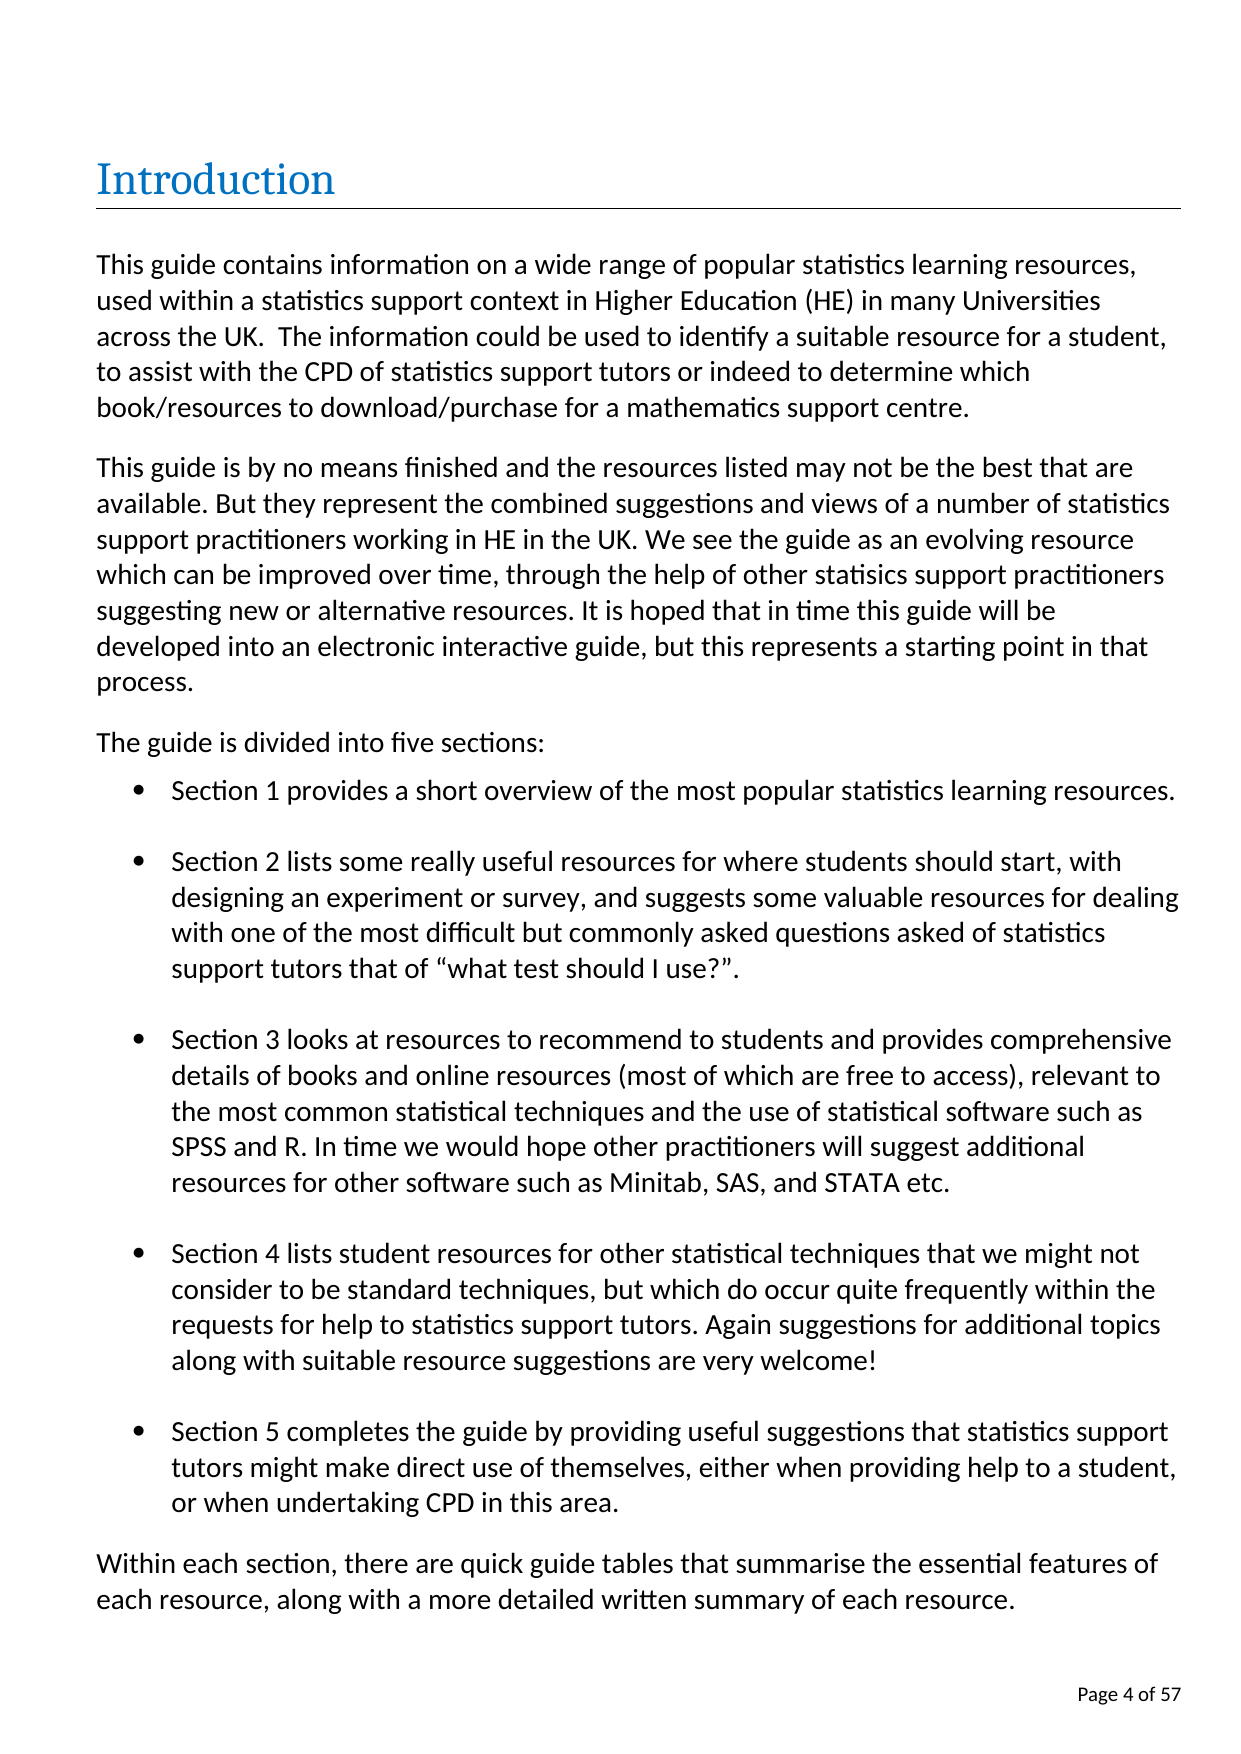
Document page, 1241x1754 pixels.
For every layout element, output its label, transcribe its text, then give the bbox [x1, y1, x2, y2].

text This guide contains information on a wide range of popular statistics learning resources, used within a statistics support context in Higher Education (HE) in many Universities across the UK. The information could be used to identify a suitable resource for a student, to assist with the CPD of statistics support tutors or indeed to determine which book/resources to download/purchase for a mathematics support centre. [96, 246, 1181, 424]
list Section 1 provides a short overview of the most popular statistics learning resources. [134, 772, 1181, 808]
list Section 3 looks at resources to recommend to students and provides comprehensive details of books and online resources (most of which are free to access), relevant to the most common statistical techniques and the use of statistical software such as SPSS and R. In time we would hope other practitioners will suggest additional resources for other software such as Minitab, SAS, and STATA etc. [134, 1021, 1181, 1199]
list Section 5 completes the guide by providing useful suggestions that statistics support tutors might make direct use of themselves, either when providing help to a student, or when undertaking CPD in this area. [134, 1413, 1181, 1520]
text The guide is divided into five sections: [96, 724, 1181, 759]
list Section 2 lists some really useful resources for where students should start, with designing an experiment or survey, and suggests some valuable resources for dealing with one of the most difficult but commonly asked questions asked of statistics support tutors that of “what test should I use?”. [134, 843, 1181, 986]
text This guide is by no means finished and the resources listed may not be the best that are available. But they represent the combined suggestions and views of a number of statistics support practitioners working in HE in the UK. We see the guide as an evolving resource which can be improved over time, through the help of other statisics support practitioners suggesting new or alternative resources. It is hoped that in time this guide will be developed into an electronic interactive guide, but this represents a starting point in that process. [96, 449, 1181, 699]
list Section 4 lists student resources for other statistical techniques that we might not consider to be standard techniques, but which do occur quite frequently within the requests for help to statistics support tutors. Again suggestions for additional topics along with suitable resource suggestions are very welcome! [134, 1235, 1181, 1378]
text Within each section, there are quick guide tables that summarise the essential features of each resource, along with a more detailed written summary of each resource. [96, 1545, 1181, 1616]
subtitle Introduction [96, 153, 1181, 208]
